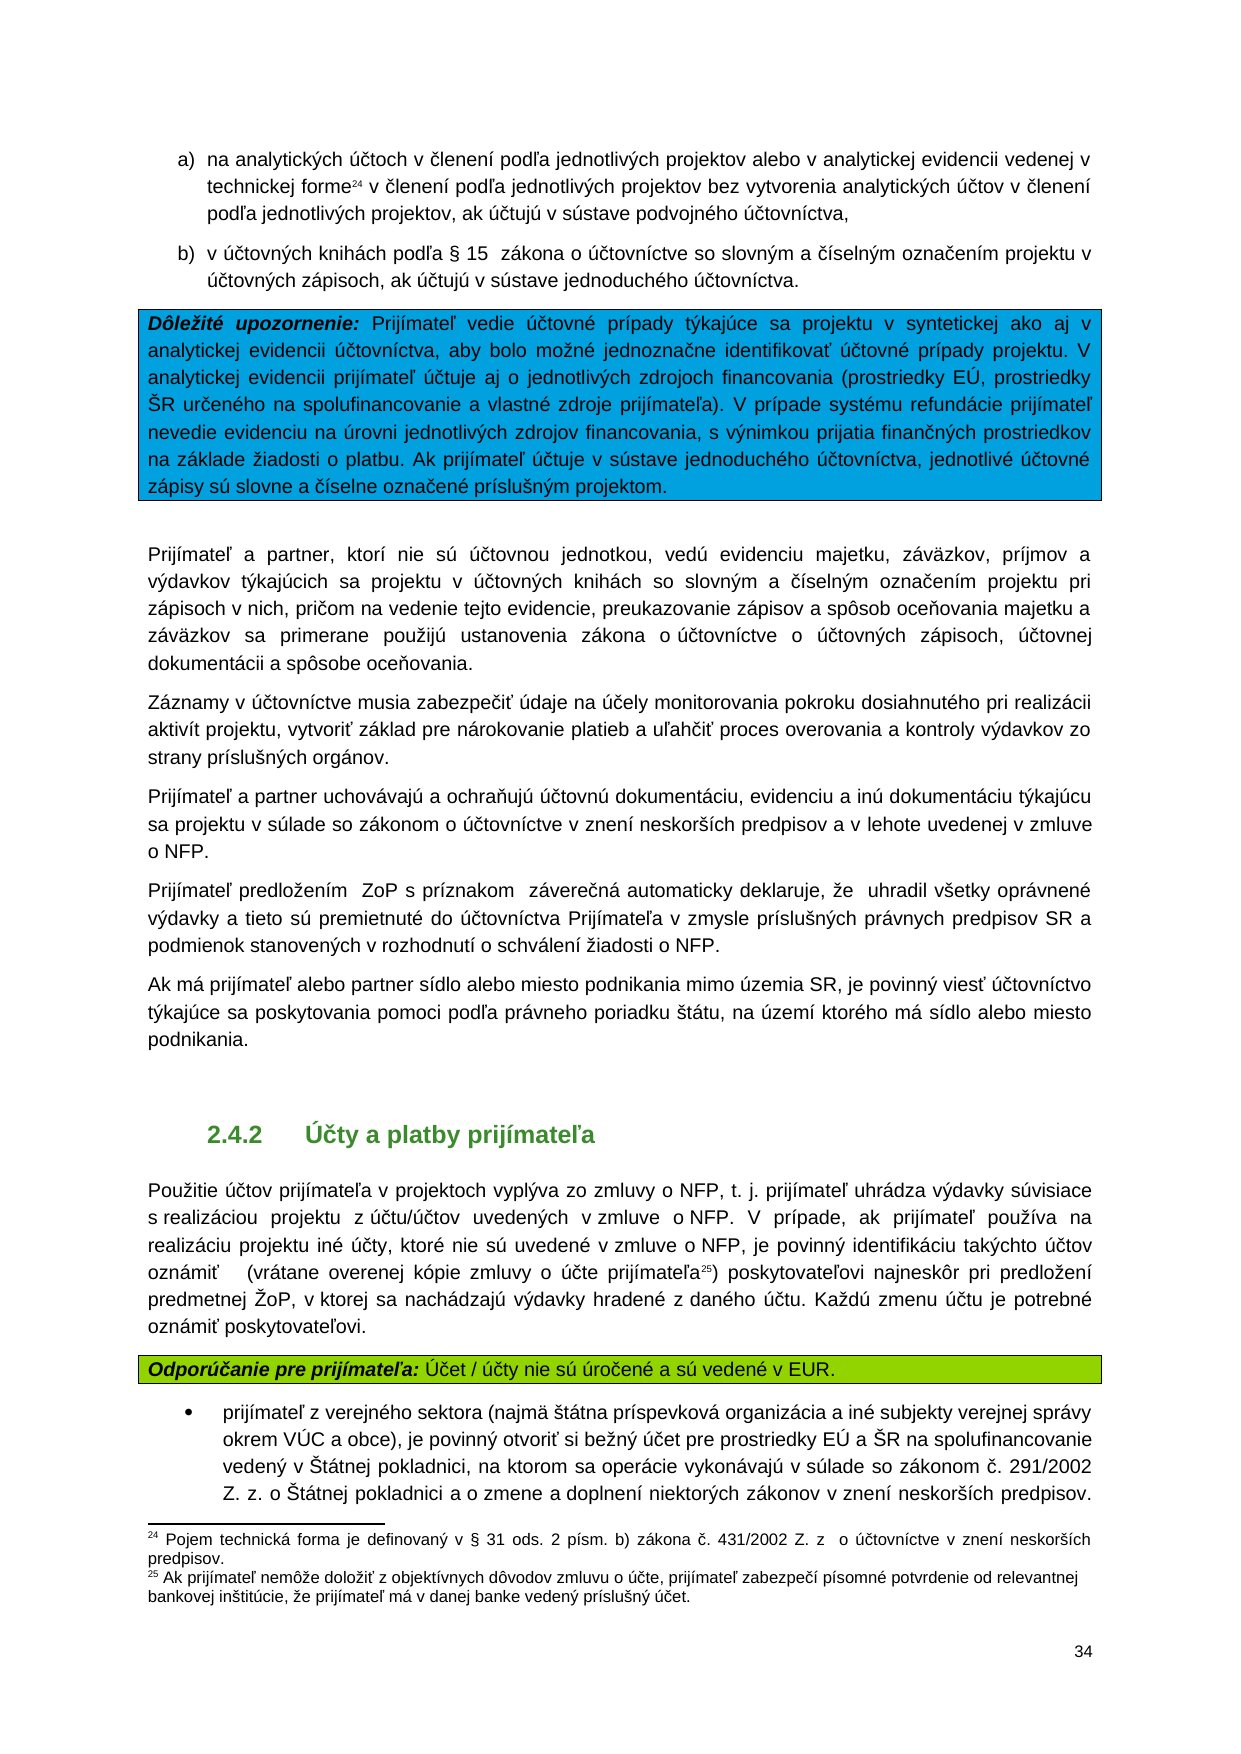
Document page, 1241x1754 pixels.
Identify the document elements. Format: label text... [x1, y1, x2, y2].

subtitle Účty a platby prijímateľa [207, 1119, 1092, 1148]
text Použitie účtov prijímateľa v projektoch vyplýva zo zmluvy o NFP, t. j. prijímateľ uhrádza výdavky súvisiace s realizáciou projektu z účtu/účtov uvedených v zmluve o NFP. V prípade, ak prijímateľ používa na realizáciu projektu iné účty, ktoré nie sú uvedené v zmluve o NFP, je povinný identifikáciu takýchto účtov oznámiť (vrátane overenej kópie zmluvy o účte prijímateľa) poskytovateľovi najneskôr pri predložení predmetnej ŽoP, v ktorej sa nachádzajú výdavky hradené z daného účtu. Každú zmenu účtu je potrebné oznámiť poskytovateľovi. [148, 1179, 1092, 1338]
text Dôležité upozornenie: Prijímateľ vedie účtovné prípady týkajúce sa projektu v syntetickej ako aj v analytickej evidencii účtovníctva, aby bolo možné jednoznačne identifikovať účtovné prípady projektu. V analytickej evidencii prijímateľ účtuje aj o jednotlivých zdrojoch financovania (prostriedky EÚ, prostriedky ŠR určeného na spolufinancovanie a vlastné zdroje prijímateľa). V prípade systému refundácie prijímateľ nevedie evidenciu na úrovni jednotlivých zdrojov financovania, s výnimkou prijatia finančných prostriedkov na základe žiadosti o platbu. Ak prijímateľ účtuje v sústave jednoduchého účtovníctva, jednotlivé účtovné zápisy sú slovne a číselne označené príslušným projektom. [139, 310, 1101, 500]
text Ak má prijímateľ alebo partner sídlo alebo miesto podnikania mimo územia SR, je povinný viesť účtovníctvo týkajúce sa poskytovania pomoci podľa právneho poriadku štátu, na území ktorého má sídlo alebo miesto podnikania. [148, 973, 1092, 1050]
list na analytických účtoch v členení podľa jednotlivých projektov alebo v analytickej evidencii vedenej v technickej forme v členení podľa jednotlivých projektov bez vytvorenia analytických účtov v členení podľa jednotlivých projektov, ak účtujú v sústave podvojného účtovníctva, [177, 148, 1092, 225]
list Záznamy v účtovníctve musia zabezpečiť údaje na účely monitorovania pokroku dosiahnutého pri realizácii aktivít projektu, vytvoriť základ pre nárokovanie platieb a uľahčiť proces overovania a kontroly výdavkov zo strany príslušných orgánov. [148, 691, 1092, 768]
text Prijímateľ a partner, ktorí nie sú účtovnou jednotkou, vedú evidenciu majetku, záväzkov, príjmov a výdavkov týkajúcich sa projektu v účtovných knihách so slovným a číselným označením projektu pri zápisoch v nich, pričom na vedenie tejto evidencie, preukazovanie zápisov a spôsob oceňovania majetku a záväzkov sa primerane použijú ustanovenia zákona o účtovníctve o účtovných zápisoch, účtovnej dokumentácii a spôsobe oceňovania. [148, 543, 1092, 674]
list v účtovných knihách podľa § 15 zákona o účtovníctve so slovným a číselným označením projektu v účtovných zápisoch, ak účtujú v sústave jednoduchého účtovníctva. [177, 242, 1092, 292]
text Odporúčanie pre prijímateľa: Účet / účty nie sú úročené a sú vedené v EUR. [139, 1356, 1101, 1383]
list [185, 1401, 1092, 1505]
text Prijímateľ predložením ZoP s príznakom záverečná automaticky deklaruje, že uhradil všetky oprávnené výdavky a tieto sú premietnuté do účtovníctva Prijímateľa v zmysle príslušných právnych predpisov SR a podmienok stanovených v rozhodnutí o schválení žiadosti o NFP. [148, 879, 1092, 956]
list Prijímateľ a partner uchovávajú a ochraňujú účtovnú dokumentáciu, evidenciu a inú dokumentáciu týkajúcu sa projektu v súlade so zákonom o účtovníctve v znení neskorších predpisov a v lehote uvedenej v zmluve o NFP. [148, 785, 1092, 862]
